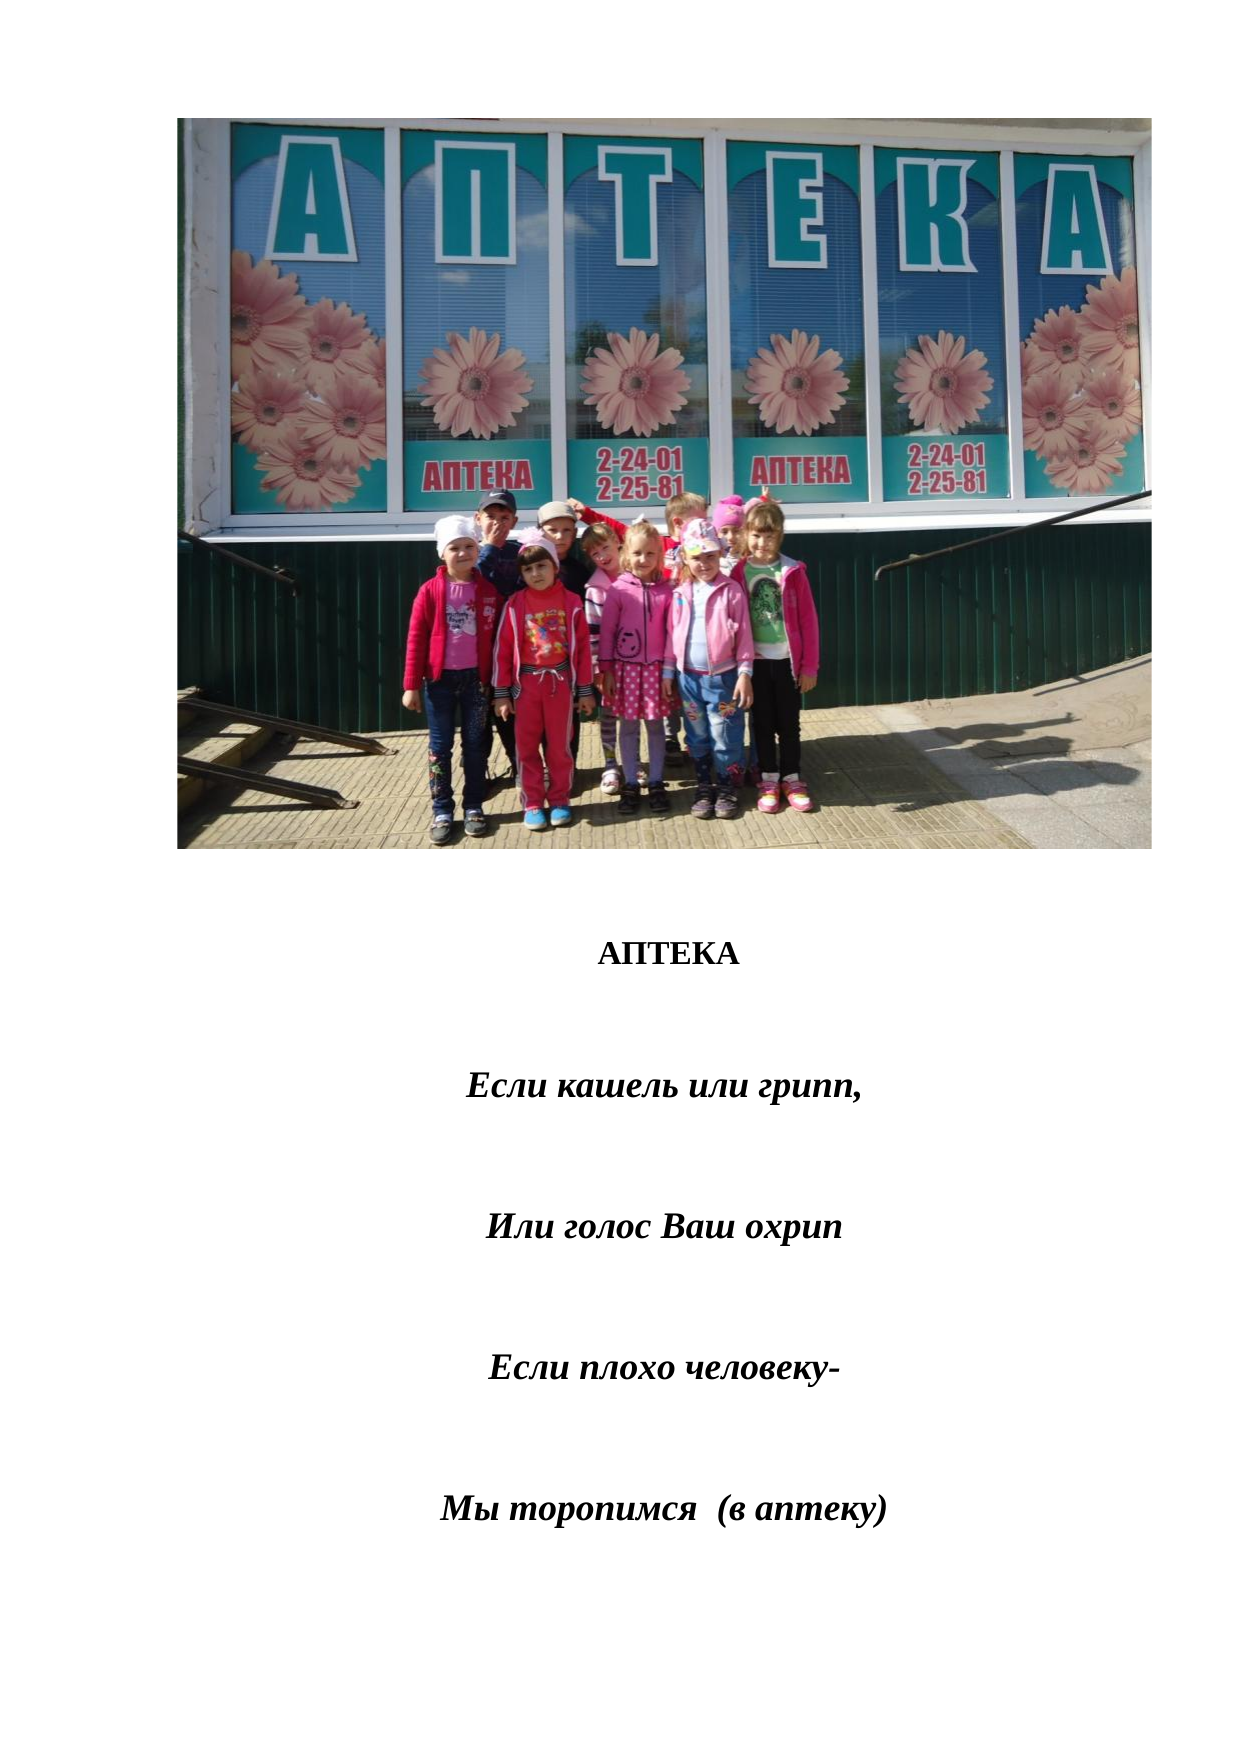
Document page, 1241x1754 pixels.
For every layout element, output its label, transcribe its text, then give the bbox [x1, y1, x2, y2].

text Если кашель или грипп, [177, 1063, 1152, 1106]
text АПТЕКА [177, 933, 1152, 971]
picture [177, 118, 1152, 849]
text Или голос Ваш охрип [177, 1204, 1152, 1247]
text Мы торопимся (в аптеку) [177, 1485, 1152, 1528]
text Если плохо человеку- [177, 1344, 1152, 1388]
